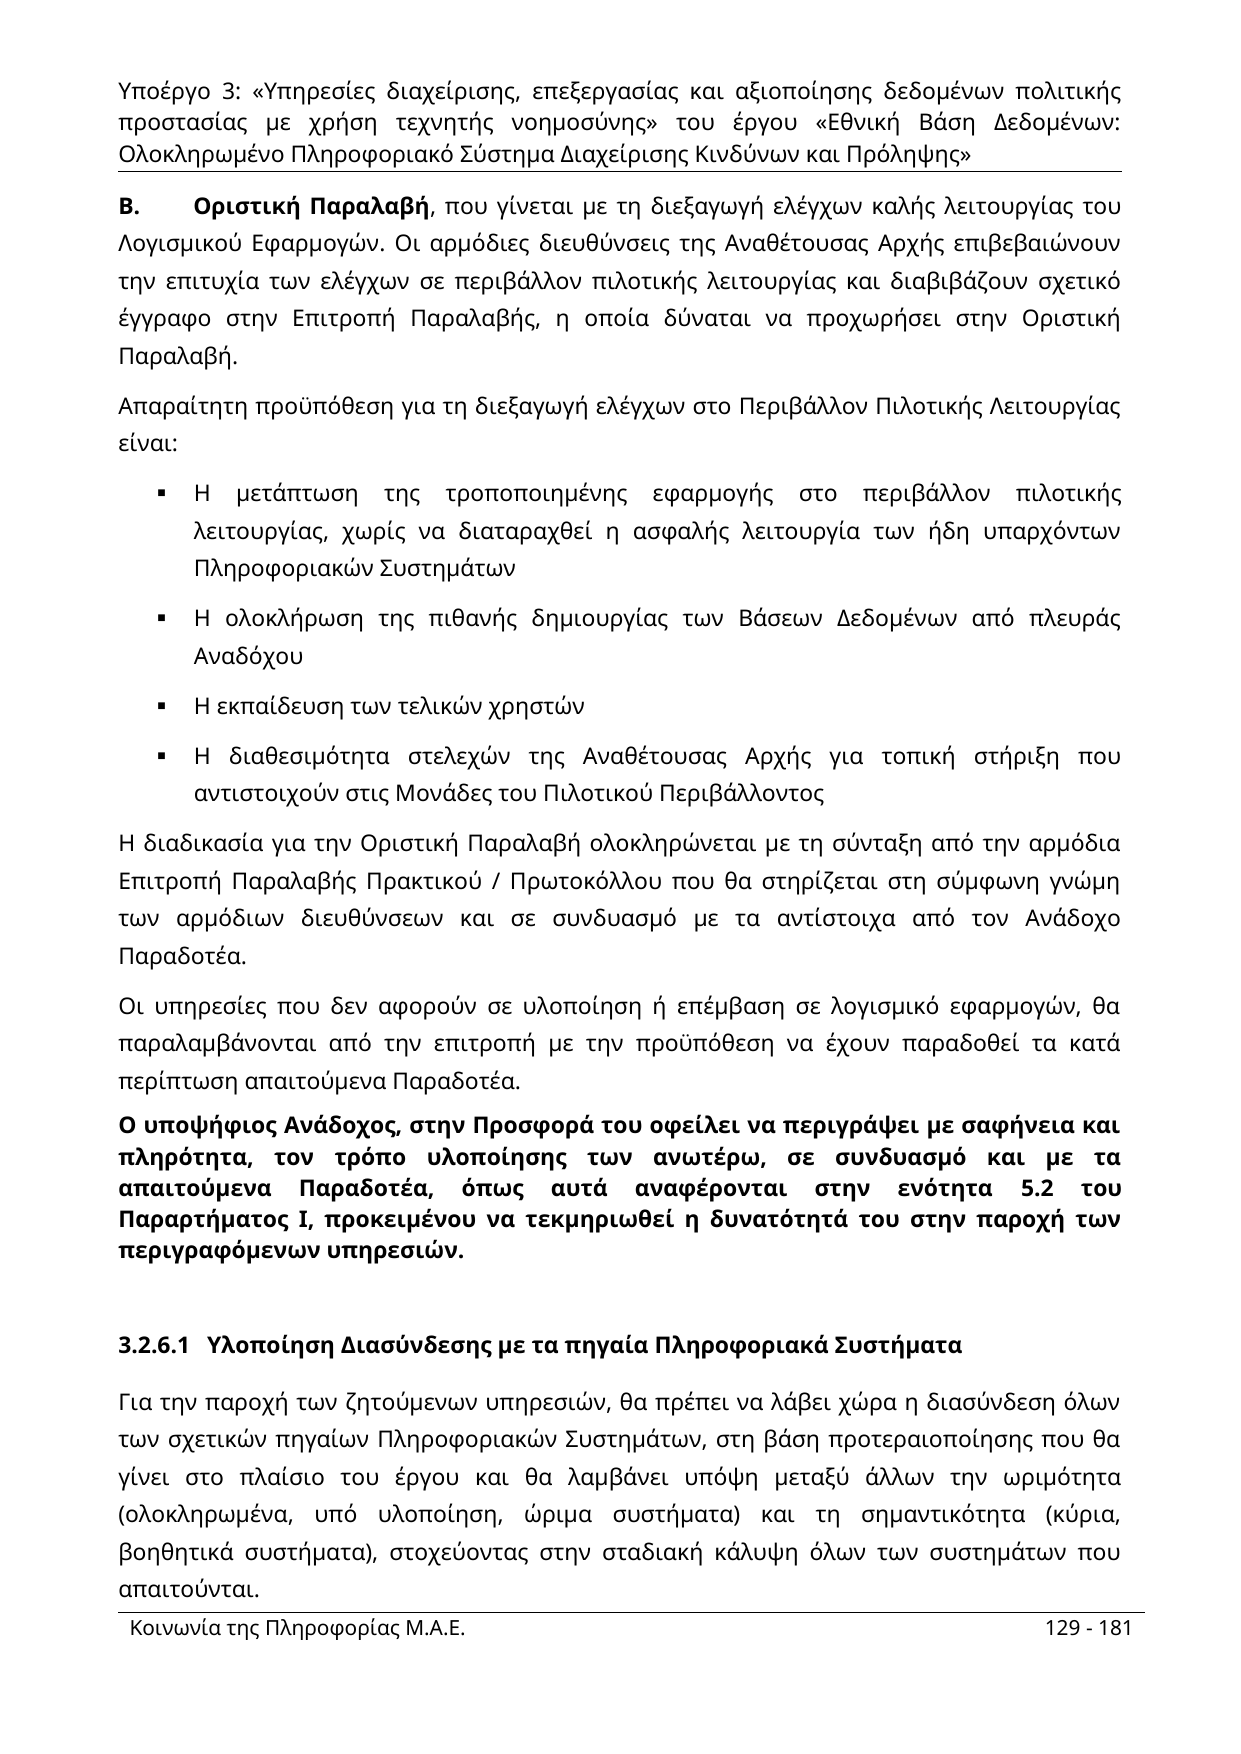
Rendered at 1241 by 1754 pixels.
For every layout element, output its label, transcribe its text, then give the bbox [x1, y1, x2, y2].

text Β. Οριστική Παραλαβή, που γίνεται με τη διεξαγωγή ελέγχων καλής λειτουργίας του Λογισμικού Εφαρμογών. Οι αρμόδιες διευθύνσεις της Αναθέτουσας Αρχής επιβεβαιώνουν την επιτυχία των ελέγχων σε περιβάλλον πιλοτικής λειτουργίας και διαβιβάζουν σχετικό έγγραφο στην Επιτροπή Παραλαβής, η οποία δύναται να προχωρήσει στην Οριστική Παραλαβή. [118, 184, 1122, 372]
text Η διαδικασία για την Οριστική Παραλαβή ολοκληρώνεται με τη σύνταξη από την αρμόδια Επιτροπή Παραλαβής Πρακτικού / Πρωτοκόλλου που θα στηρίζεται στη σύμφωνη γνώμη των αρμόδιων διευθύνσεων και σε συνδυασμό με τα αντίστοιχα από τον Ανάδοχο Παραδοτέα. [118, 822, 1122, 972]
list Η διαθεσιμότητα στελεχών της Αναθέτουσας Αρχής για τοπική στήριξη που αντιστοιχούν στις Μονάδες του Πιλοτικού Περιβάλλοντος [156, 734, 1122, 809]
list Η ολοκλήρωση της πιθανής δημιουργίας των Βάσεων Δεδομένων από πλευράς Αναδόχου [156, 597, 1122, 672]
list Υλοποίηση Διασύνδεσης με τα πηγαία Πληροφοριακά Συστήματα [118, 1330, 1122, 1359]
list Η μετάπτωση της τροποποιημένης εφαρμογής στο περιβάλλον πιλοτικής λειτουργίας, χωρίς να διαταραχθεί η ασφαλής λειτουργία των ήδη υπαρχόντων Πληροφοριακών Συστημάτων [156, 472, 1122, 584]
text Ο υποψήφιος Ανάδοχος, στην Προσφορά του οφείλει να περιγράψει με σαφήνεια και πληρότητα, τον τρόπο υλοποίησης των ανωτέρω, σε συνδυασμό και με τα απαιτούμενα Παραδοτέα, όπως αυτά αναφέρονται στην ενότητα 5.2 του Παραρτήματος Ι, προκειμένου να τεκμηριωθεί η δυνατότητά του στην παροχή των περιγραφόμενων υπηρεσιών. [118, 1109, 1122, 1266]
text Απαραίτητη προϋπόθεση για τη διεξαγωγή ελέγχων στο Περιβάλλον Πιλοτικής Λειτουργίας είναι: [118, 384, 1122, 459]
list Η εκπαίδευση των τελικών χρηστών [156, 684, 1122, 722]
text Οι υπηρεσίες που δεν αφορούν σε υλοποίηση ή επέμβαση σε λογισμικό εφαρμογών, θα παραλαμβάνονται από την επιτροπή με την προϋπόθεση να έχουν παραδοθεί τα κατά περίπτωση απαιτούμενα Παραδοτέα. [118, 984, 1122, 1097]
text Για την παροχή των ζητούμενων υπηρεσιών, θα πρέπει να λάβει χώρα η διασύνδεση όλων των σχετικών πηγαίων Πληροφοριακών Συστημάτων, στη βάση προτεραιοποίησης που θα γίνει στο πλαίσιο του έργου και θα λαμβάνει υπόψη μεταξύ άλλων την ωριμότητα (ολοκληρωμένα, υπό υλοποίηση, ώριμα συστήματα) και τη σημαντικότητα (κύρια, βοηθητικά συστήματα), στοχεύοντας στην σταδιακή κάλυψη όλων των συστημάτων που απαιτούνται. [118, 1380, 1122, 1605]
